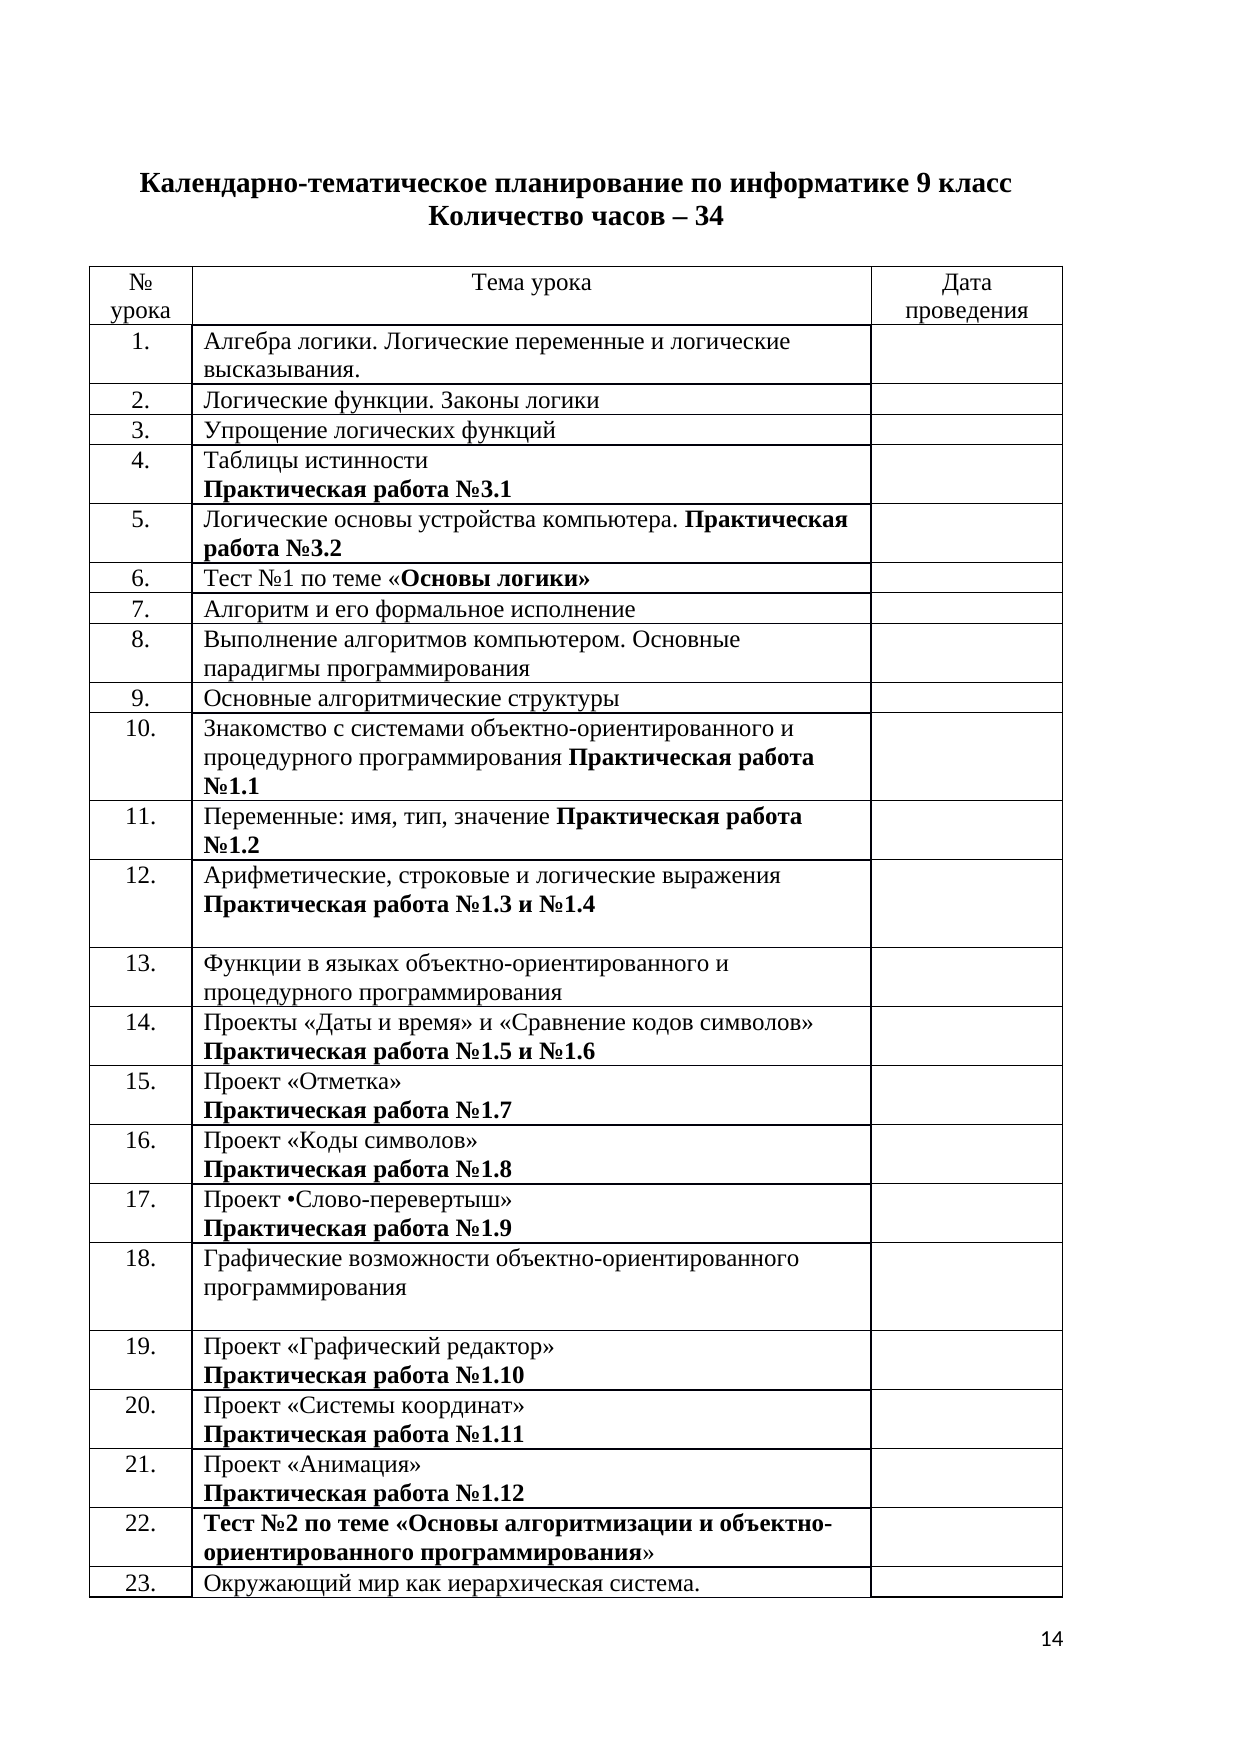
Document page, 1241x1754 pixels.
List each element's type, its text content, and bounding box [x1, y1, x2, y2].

table_cell Проект «Системы координат» Практическая работа №1.11 [193, 1391, 870, 1448]
table_cell [872, 1331, 1062, 1389]
table_header Тема урока [193, 267, 871, 324]
table_cell [872, 1066, 1062, 1124]
table_cell 1. [90, 325, 191, 383]
table_cell Знакомство с системами объектно-ориентированного и процедурного программирования Практическая работа №1.1 [193, 714, 870, 800]
table_cell Переменные: имя, тип, значение Практическая работа №1.2 [193, 801, 870, 859]
table_cell 9. [90, 683, 191, 712]
table_cell 11. [90, 801, 191, 859]
table_cell [872, 1184, 1062, 1242]
table_cell Выполнение алгоритмов компьютером. Основные парадигмы программирования [193, 624, 870, 682]
table_cell Тест №2 по теме «Основы алгоритмизации и объектно-ориентированного программирования» [193, 1509, 870, 1566]
table_cell Проект «Коды символов» Практическая работа №1.8 [193, 1126, 870, 1183]
table_cell [872, 1007, 1062, 1065]
table_cell [872, 860, 1062, 947]
table_cell Алгебра логики. Логические переменные и логические высказывания. [193, 326, 870, 383]
table_cell Проект •Слово-перевертыш» Практическая работа №1.9 [193, 1185, 870, 1242]
table_cell [872, 1125, 1062, 1183]
table_cell 6. [90, 563, 191, 592]
table_cell [872, 948, 1062, 1006]
table_cell Проект «Отметка» Практическая работа №1.7 [193, 1066, 870, 1124]
table_cell [872, 445, 1062, 503]
table_cell Тест №1 по теме «Основы логики» [193, 564, 870, 592]
table_cell [872, 415, 1062, 444]
table_cell [872, 801, 1062, 859]
table_cell Проект «Графический редактор» Практическая работа №1.10 [193, 1331, 870, 1389]
table_cell 21. [90, 1449, 191, 1507]
table_cell 23. [90, 1567, 191, 1596]
table_cell [872, 504, 1062, 562]
table_cell [872, 1567, 1062, 1596]
table_cell 7. [90, 593, 191, 623]
table_cell [872, 563, 1062, 592]
table_cell [872, 683, 1062, 712]
table_cell [872, 384, 1062, 413]
table_cell [872, 593, 1062, 623]
table_cell Функции в языках объектно-ориентированного и процедурного программирования [193, 948, 870, 1006]
table_cell 17. [90, 1184, 191, 1242]
table_cell 16. [90, 1125, 191, 1183]
table_cell 14. [90, 1007, 191, 1065]
table_cell Логические функции. Законы логики [193, 385, 870, 413]
text Календарно-тематическое планирование по информатике 9 класс [89, 165, 1063, 198]
table_cell 3. [90, 415, 191, 444]
table_cell 19. [90, 1331, 191, 1389]
table_cell [872, 1508, 1062, 1566]
table_cell Проект «Анимация» Практическая работа №1.12 [193, 1450, 870, 1507]
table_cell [193, 1568, 870, 1596]
table_cell [872, 1243, 1062, 1330]
table_cell 22. [90, 1508, 191, 1566]
table_header № урока [90, 267, 192, 324]
table_cell 15. [90, 1066, 191, 1124]
table_cell 4. [90, 445, 191, 503]
table_cell Логические основы устройства компьютера. Практическая работа №3.2 [193, 505, 870, 562]
table_cell [872, 1390, 1062, 1448]
table_cell 13. [90, 948, 191, 1006]
table_cell Проекты «Даты и время» и «Сравнение кодов символов» Практическая работа №1.5 и №1.6 [193, 1007, 870, 1065]
table_cell [872, 624, 1062, 682]
table_cell 18. [90, 1243, 191, 1330]
table_cell 12. [90, 860, 191, 947]
table_cell Арифметические, строковые и логические выражения Практическая работа №1.3 и №1.4 [193, 861, 870, 947]
table_cell Упрощение логических функций [193, 415, 870, 444]
table_cell 5. [90, 504, 191, 562]
table_cell [872, 713, 1062, 800]
table_cell [872, 1449, 1062, 1507]
table_cell 10. [90, 713, 191, 800]
table_cell Графические возможности объектно-ориентированного программирования [193, 1244, 870, 1330]
table_header Дата проведения [872, 267, 1062, 324]
table_cell Основные алгоритмические структуры [193, 683, 870, 712]
table_cell Таблицы истинности Практическая работа №3.1 [193, 446, 870, 503]
table_cell Алгоритм и его формальное исполнение [193, 594, 870, 623]
table_cell [872, 325, 1062, 383]
table_cell 20. [90, 1390, 191, 1448]
text Количество часов – 34 [89, 198, 1063, 232]
table_cell 2. [90, 384, 191, 413]
table_cell 8. [90, 624, 191, 682]
